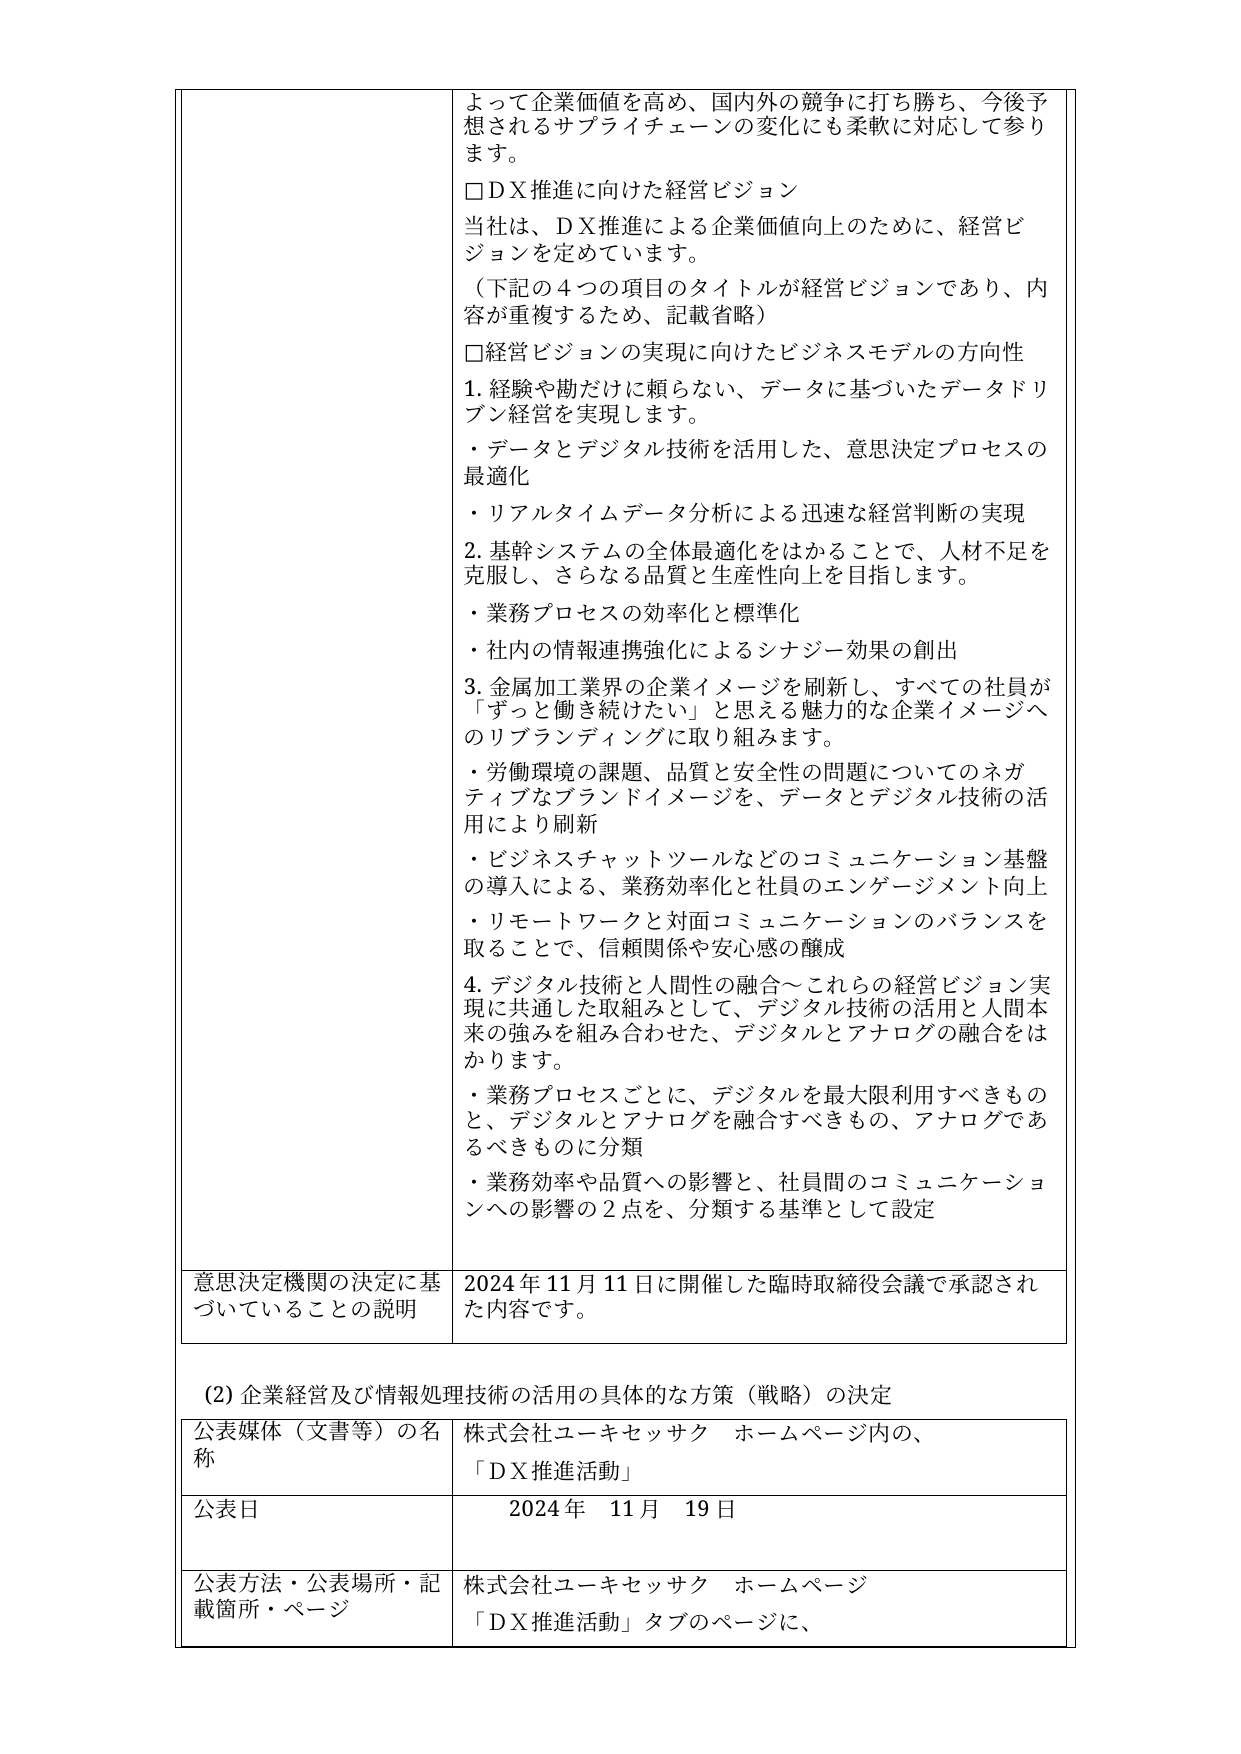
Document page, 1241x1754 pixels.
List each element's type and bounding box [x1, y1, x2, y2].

table_cell [176, 90, 1075, 1647]
